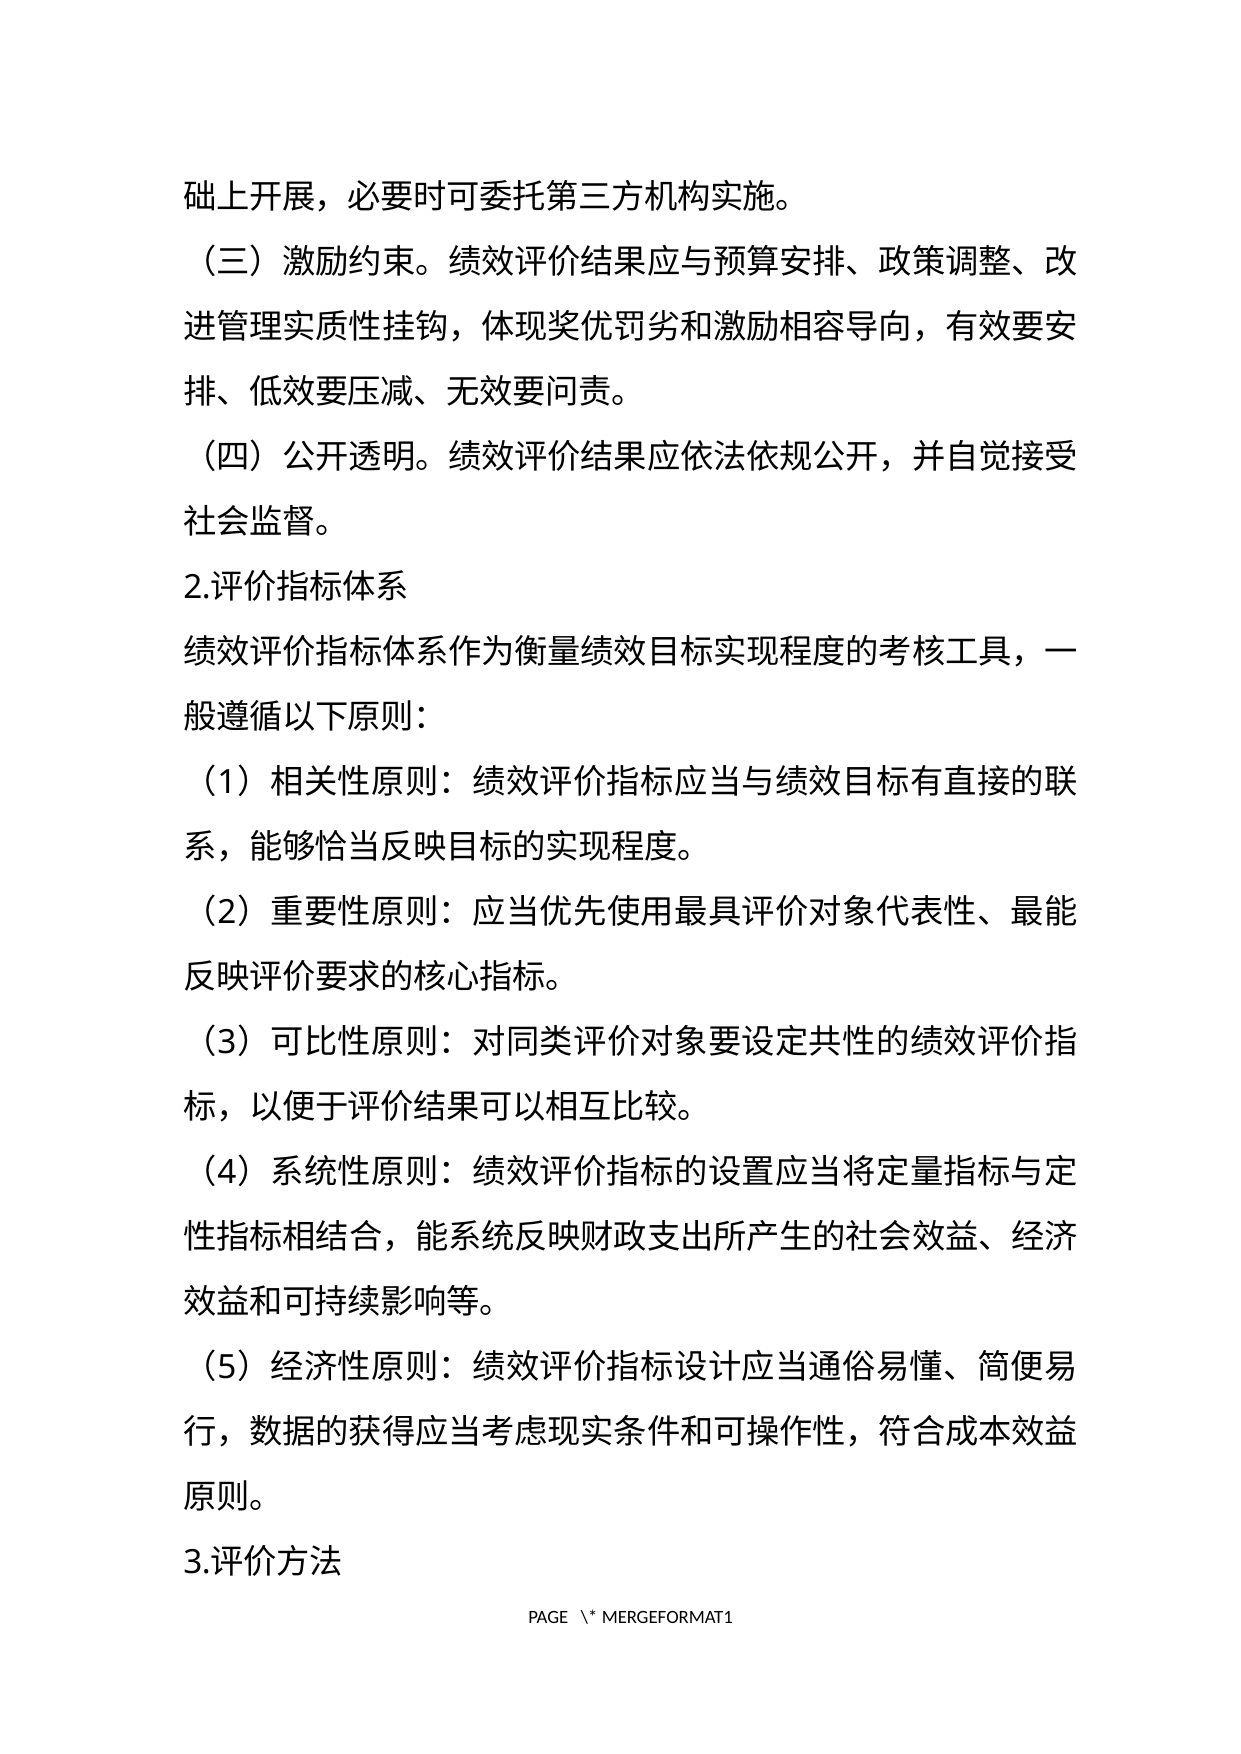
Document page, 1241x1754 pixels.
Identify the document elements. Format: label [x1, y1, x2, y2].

text [183, 162, 1078, 1592]
